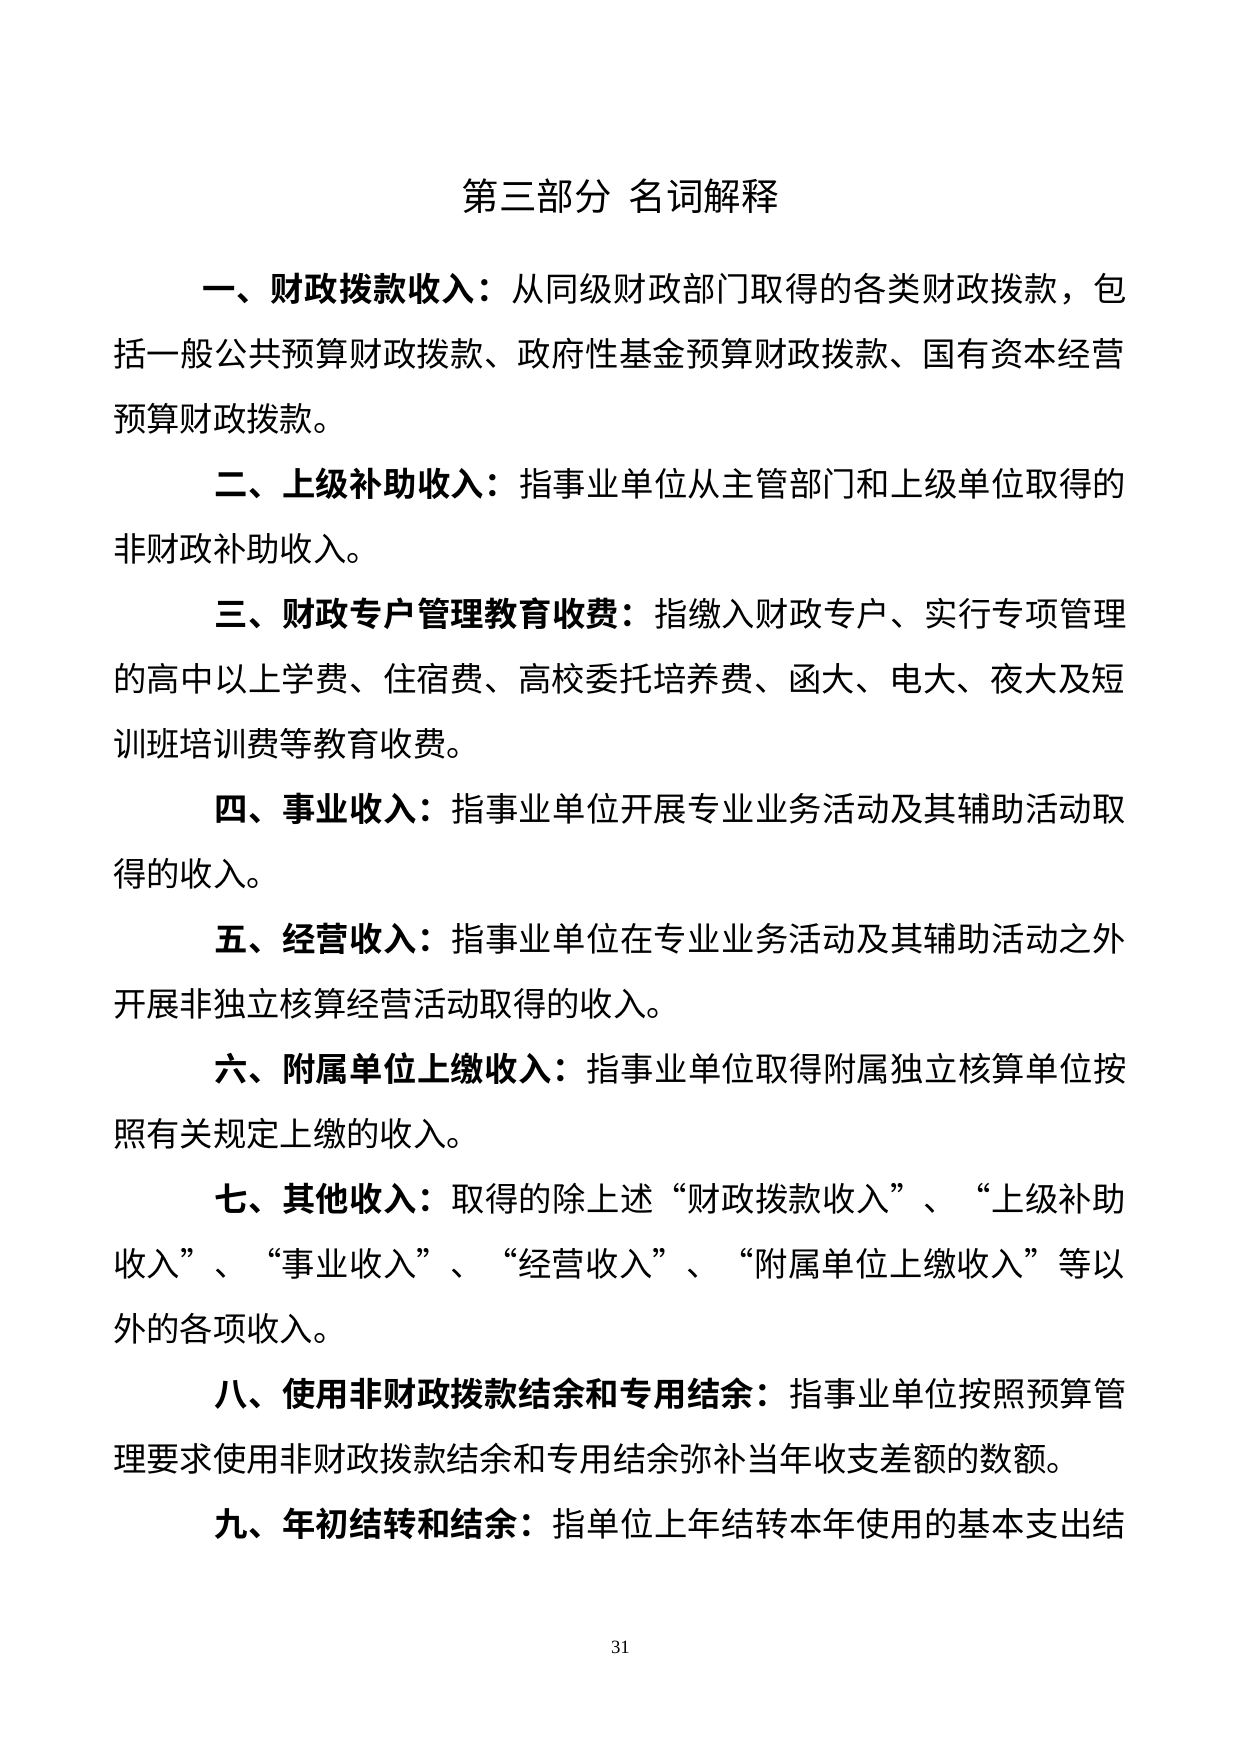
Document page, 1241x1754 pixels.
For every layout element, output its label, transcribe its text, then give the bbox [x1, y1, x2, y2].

text 一、财政拨款收入：从同级财政部门取得的各类财政拨款，包括一般公共预算财政拨款、政府性基金预算财政拨款、国有资本经营预算财政拨款。 [113, 254, 1127, 449]
text 五、经营收入：指事业单位在专业业务活动及其辅助活动之外开展非独立核算经营活动取得的收入。 [113, 904, 1127, 1034]
text 七、其他收入：取得的除上述“财政拨款收入”、“上级补助收入”、“事业收入”、“经营收入”、“附属单位上缴收入”等以外的各项收入。 [113, 1164, 1127, 1359]
text 四、事业收入：指事业单位开展专业业务活动及其辅助活动取得的收入。 [113, 774, 1127, 904]
subtitle 第三部分 名词解释 [113, 162, 1127, 227]
text 三、财政专户管理教育收费：指缴入财政专户、实行专项管理的高中以上学费、住宿费、高校委托培养费、函大、电大、夜大及短训班培训费等教育收费。 [113, 579, 1127, 774]
text 六、附属单位上缴收入：指事业单位取得附属独立核算单位按照有关规定上缴的收入。 [113, 1034, 1127, 1164]
text 二、上级补助收入：指事业单位从主管部门和上级单位取得的非财政补助收入。 [113, 449, 1127, 579]
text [113, 1489, 1127, 1554]
text 八、使用非财政拨款结余和专用结余：指事业单位按照预算管理要求使用非财政拨款结余和专用结余弥补当年收支差额的数额。 [113, 1359, 1127, 1489]
